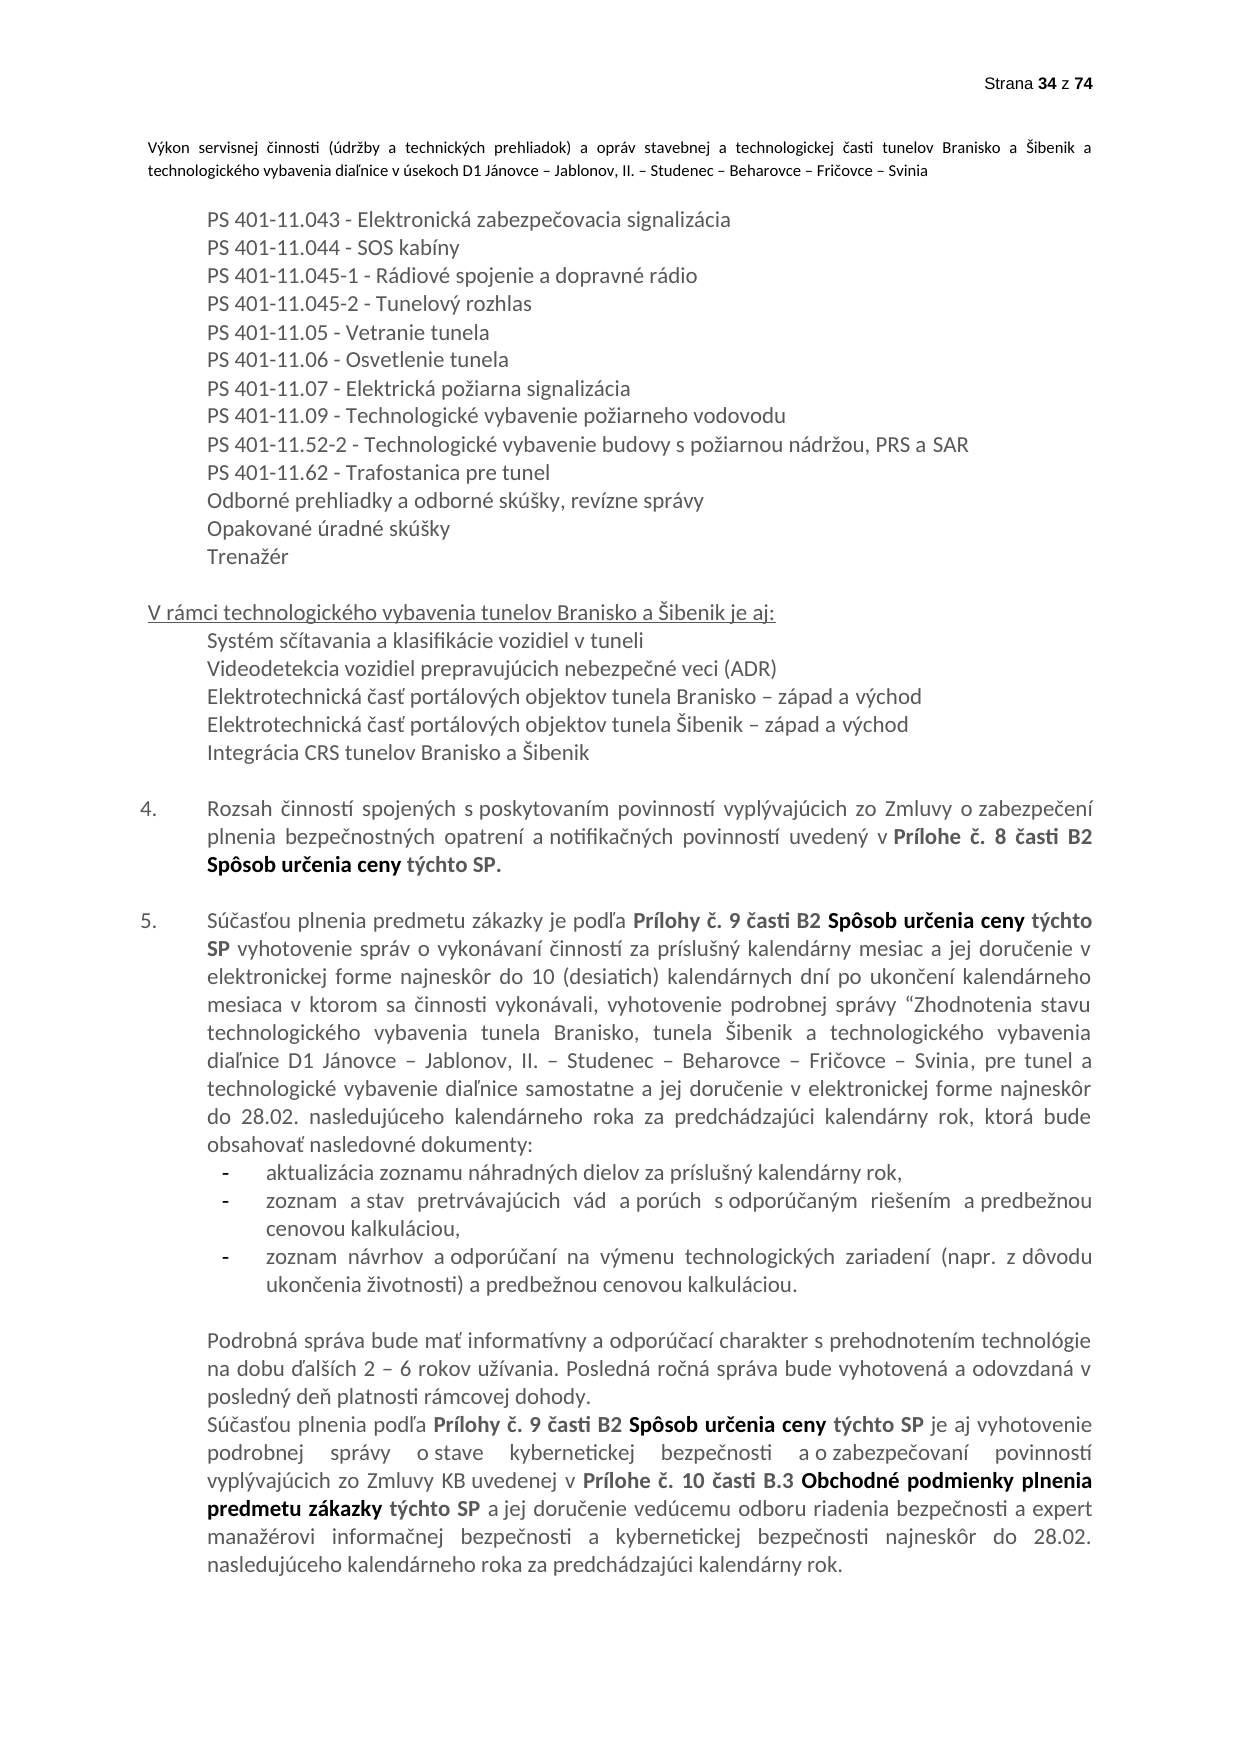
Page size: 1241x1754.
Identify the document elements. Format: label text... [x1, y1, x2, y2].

text Súčasťou plnenia podľa Prílohy č. 9 časti B2 Spôsob určenia ceny týchto SP je aj vyhotovenie podrobnej správy o stave kybernetickej bezpečnosti a o zabezpečovaní povinností vyplývajúcich zo Zmluvy KB uvedenej v Prílohe č. 10 časti B.3 Obchodné podmienky plnenia predmetu zákazky týchto SP a jej doručenie vedúcemu odboru riadenia bezpečnosti a expert manažérovi informačnej bezpečnosti a kybernetickej bezpečnosti najneskôr do 28.02. nasledujúceho kalendárneho roka za predchádzajúci kalendárny rok. [207, 1410, 1092, 1578]
list zoznam a stav pretrvávajúcich vád a porúch s odporúčaným riešením a predbežnou cenovou kalkuláciou, [222, 1186, 1092, 1242]
list zoznam návrhov a odporúčaní na výmenu technologických zariadení (napr. z dôvodu ukončenia životnosti) a predbežnou cenovou kalkuláciou. [222, 1242, 1092, 1298]
list aktualizácia zoznamu náhradných dielov za príslušný kalendárny rok, [222, 1158, 1092, 1186]
text Systém sčítavania a klasifikácie vozidiel v tuneli [148, 626, 1092, 654]
list Rozsah činností spojených s poskytovaním povinností vyplývajúcich zo Zmluvy o zabezpečení plnenia bezpečnostných opatrení a notifikačných povinností uvedený v Prílohe č. 8 časti B2 Spôsob určenia ceny týchto SP. [140, 794, 1092, 878]
text Trenažér [148, 542, 1092, 570]
text PS 401-11.044 - SOS kabíny [148, 233, 1092, 262]
text PS 401-11.09 - Technologické vybavenie požiarneho vodovodu [148, 402, 1092, 430]
text V rámci technologického vybavenia tunelov Branisko a Šibenik je aj: [148, 598, 1092, 626]
text PS 401-11.07 - Elektrická požiarna signalizácia [148, 374, 1092, 402]
text Podrobná správa bude mať informatívny a odporúčací charakter s prehodnotením technológie na dobu ďalších 2 – 6 rokov užívania. Posledná ročná správa bude vyhotovená a odovzdaná v posledný deň platnosti rámcovej dohody. [207, 1326, 1092, 1410]
text PS 401-11.52-2 - Technologické vybavenie budovy s požiarnou nádržou, PRS a SAR [148, 430, 1092, 458]
text Videodetekcia vozidiel prepravujúcich nebezpečné veci (ADR) [148, 654, 1092, 682]
text PS 401-11.043 - Elektronická zabezpečovacia signalizácia [148, 206, 1092, 233]
text Odborné prehliadky a odborné skúšky, revízne správy [148, 486, 1092, 514]
text PS 401-11.05 - Vetranie tunela [148, 318, 1092, 346]
list Súčasťou plnenia predmetu zákazky je podľa Prílohy č. 9 časti B2 Spôsob určenia ceny týchto SP vyhotovenie správ o vykonávaní činností za príslušný kalendárny mesiac a jej doručenie v elektronickej forme najneskôr do 10 (desiatich) kalendárnych dní po ukončení kalendárneho mesiaca v ktorom sa činnosti vykonávali, vyhotovenie podrobnej správy “Zhodnotenia stavu technologického vybavenia tunela Branisko, tunela Šibenik a technologického vybavenia diaľnice D1 Jánovce – Jablonov, II. – Studenec – Beharovce – Fričovce – Svinia, pre tunel a technologické vybavenie diaľnice samostatne a jej doručenie v elektronickej forme najneskôr do 28.02. nasledujúceho kalendárneho roka za predchádzajúci kalendárny rok, ktorá bude obsahovať nasledovné dokumenty: [140, 906, 1092, 1158]
text Elektrotechnická časť portálových objektov tunela Branisko – západ a východ [148, 682, 1092, 710]
text Opakované úradné skúšky [148, 514, 1092, 542]
text PS 401-11.045-1 - Rádiové spojenie a dopravné rádio [148, 262, 1092, 289]
text Integrácia CRS tunelov Branisko a Šibenik [148, 738, 1092, 766]
text PS 401-11.62 - Trafostanica pre tunel [148, 458, 1092, 486]
text Elektrotechnická časť portálových objektov tunela Šibenik – západ a východ [148, 710, 1092, 738]
text PS 401-11.045-2 - Tunelový rozhlas [148, 289, 1092, 318]
text PS 401-11.06 - Osvetlenie tunela [148, 346, 1092, 374]
